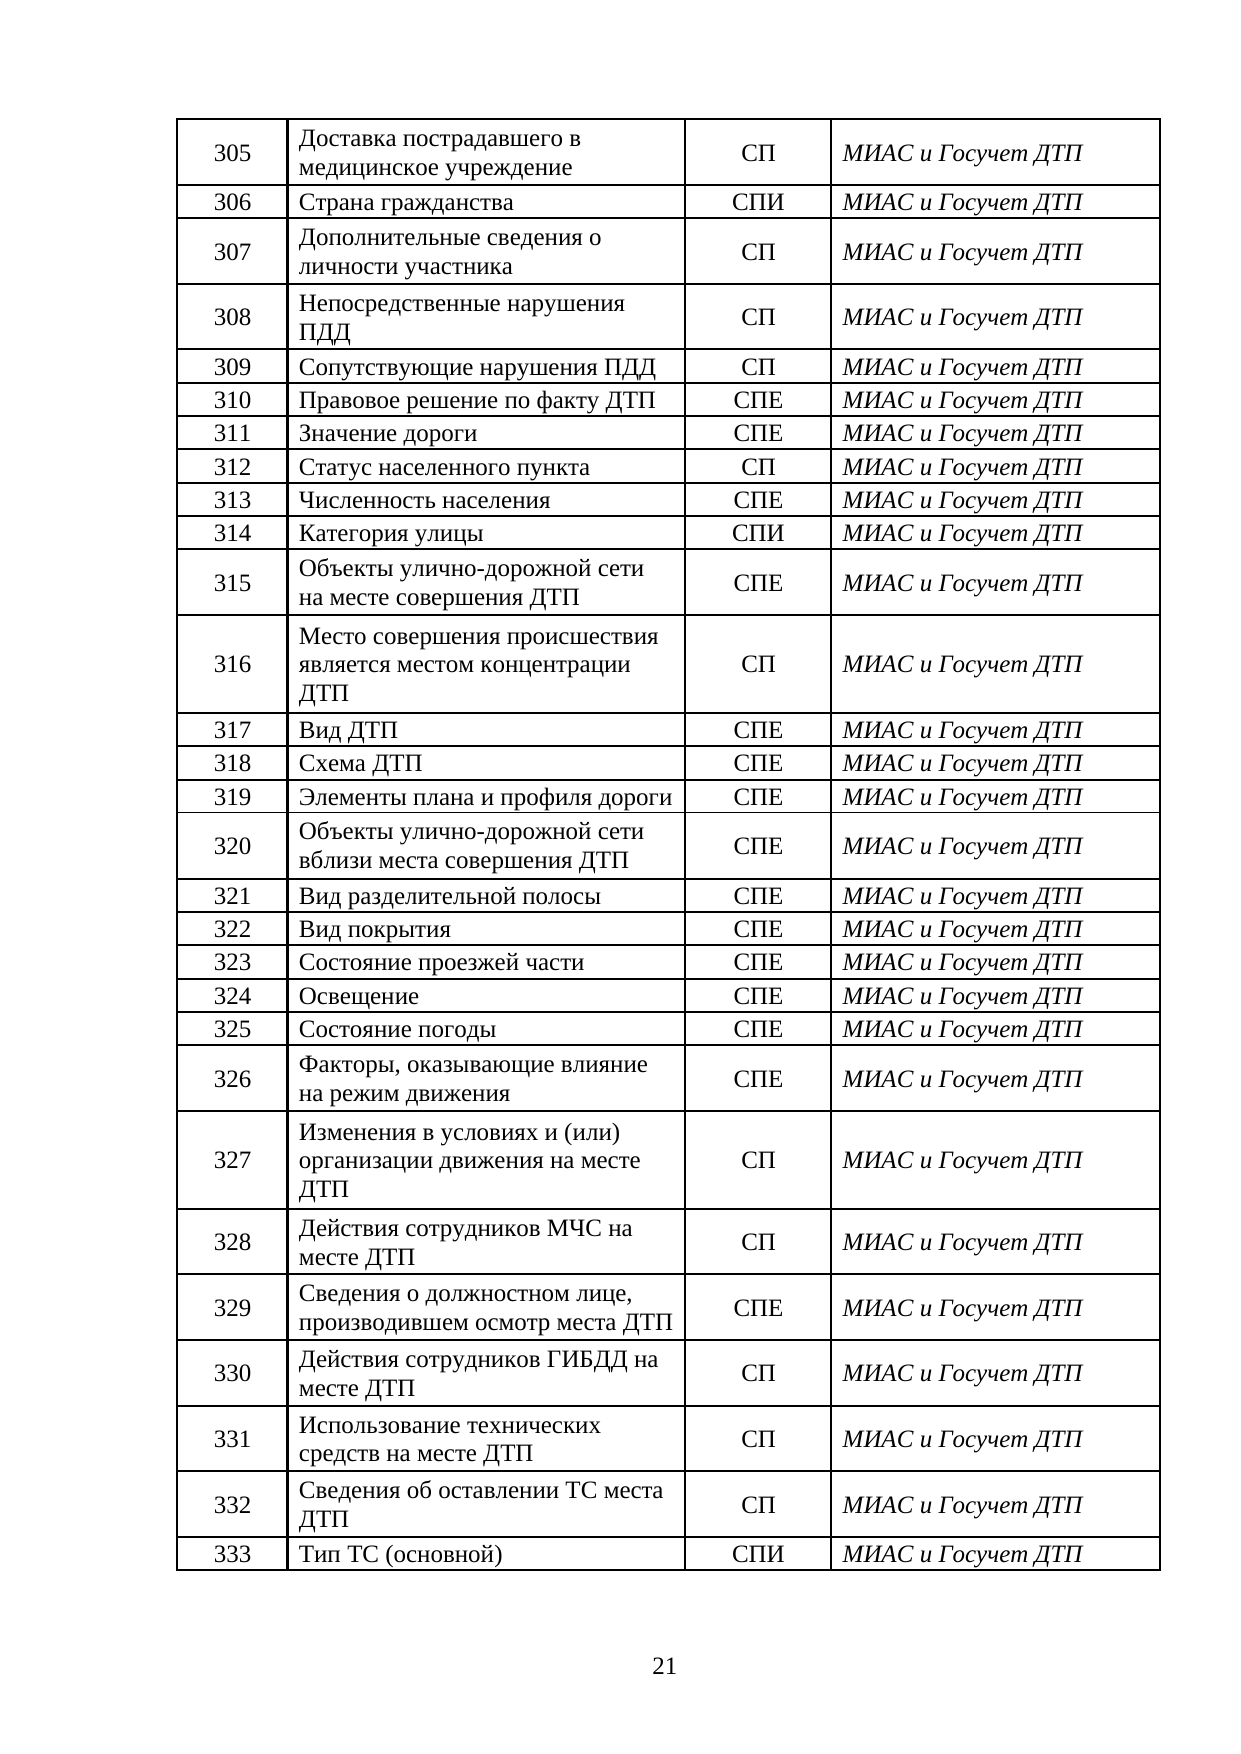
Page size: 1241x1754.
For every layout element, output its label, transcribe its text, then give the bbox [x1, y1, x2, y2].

table_cell СП [686, 350, 830, 382]
table_cell СПЕ [686, 913, 830, 944]
table_cell СП [686, 120, 830, 184]
table_cell Вид разделительной полосы [289, 880, 684, 911]
table_cell МИАС и Госучет ДТП [832, 813, 1159, 877]
table_cell Факторы, оказывающие влияние на режим движения [289, 1046, 684, 1110]
table_cell СПЕ [686, 550, 830, 614]
table_cell МИАС и Госучет ДТП [832, 980, 1159, 1011]
table_cell 305 [178, 120, 286, 184]
table_cell МИАС и Госучет ДТП [832, 1210, 1159, 1273]
table_cell 309 [178, 350, 286, 382]
table_cell 333 [178, 1538, 286, 1569]
table_cell СП [686, 219, 830, 283]
table_cell Сведения о должностном лице, производившем осмотр места ДТП [289, 1275, 684, 1339]
table_cell Место совершения происшествия является местом концентрации ДТП [289, 616, 684, 712]
table_cell МИАС и Госучет ДТП [832, 350, 1159, 382]
table_cell СПЕ [686, 980, 830, 1011]
table_cell СП [686, 450, 830, 482]
table_cell МИАС и Госучет ДТП [832, 1013, 1159, 1044]
table_cell МИАС и Госучет ДТП [832, 1407, 1159, 1470]
table_cell Непосредственные нарушения ПДД [289, 285, 684, 348]
table_cell Дополнительные сведения о личности участника [289, 219, 684, 283]
table_cell СПЕ [686, 484, 830, 515]
table_cell СП [686, 1472, 830, 1536]
table_cell Элементы плана и профиля дороги [289, 781, 684, 812]
table_cell 329 [178, 1275, 286, 1339]
table_cell МИАС и Госучет ДТП [832, 517, 1159, 548]
table_cell Численность населения [289, 484, 684, 515]
table_cell 328 [178, 1210, 286, 1273]
table_cell МИАС и Госучет ДТП [832, 781, 1159, 812]
table_cell Действия сотрудников ГИБДД на месте ДТП [289, 1341, 684, 1404]
table_cell Действия сотрудников МЧС на месте ДТП [289, 1210, 684, 1273]
table_cell Схема ДТП [289, 747, 684, 778]
table_cell 323 [178, 946, 286, 977]
table_cell 311 [178, 417, 286, 448]
table_cell Состояние проезжей части [289, 946, 684, 977]
table_cell 318 [178, 747, 286, 778]
table_cell МИАС и Госучет ДТП [832, 484, 1159, 515]
table_cell 315 [178, 550, 286, 614]
table_cell 332 [178, 1472, 286, 1536]
table_cell Вид ДТП [289, 714, 684, 745]
table_cell СПЕ [686, 781, 830, 812]
table_cell 316 [178, 616, 286, 712]
table_cell 308 [178, 285, 286, 348]
table_cell МИАС и Госучет ДТП [832, 1112, 1159, 1208]
table_cell Вид покрытия [289, 913, 684, 944]
table_cell 320 [178, 813, 286, 877]
table_cell 319 [178, 781, 286, 812]
table_cell Объекты улично-дорожной сети на месте совершения ДТП [289, 550, 684, 614]
table_cell СПЕ [686, 1013, 830, 1044]
table_cell МИАС и Госучет ДТП [832, 1341, 1159, 1404]
table_cell МИАС и Госучет ДТП [832, 616, 1159, 712]
table_cell СП [686, 1407, 830, 1470]
table_cell 327 [178, 1112, 286, 1208]
table_cell МИАС и Госучет ДТП [832, 285, 1159, 348]
table_cell 321 [178, 880, 286, 911]
table_cell Объекты улично-дорожной сети вблизи места совершения ДТП [289, 813, 684, 877]
table_cell 314 [178, 517, 286, 548]
table_cell Освещение [289, 980, 684, 1011]
table_cell МИАС и Госучет ДТП [832, 747, 1159, 778]
table_cell 322 [178, 913, 286, 944]
table_cell Доставка пострадавшего в медицинское учреждение [289, 120, 684, 184]
table_cell Использование технических средств на месте ДТП [289, 1407, 684, 1470]
table_cell СПЕ [686, 813, 830, 877]
table_cell СПЕ [686, 417, 830, 448]
table_cell Статус населенного пункта [289, 450, 684, 482]
table_cell МИАС и Госучет ДТП [832, 1538, 1159, 1569]
table_cell МИАС и Госучет ДТП [832, 186, 1159, 217]
table_cell МИАС и Госучет ДТП [832, 120, 1159, 184]
table_cell МИАС и Госучет ДТП [832, 219, 1159, 283]
table_cell СПИ [686, 517, 830, 548]
table_cell МИАС и Госучет ДТП [832, 913, 1159, 944]
table_cell 313 [178, 484, 286, 515]
table_cell Сведения об оставлении ТС места ДТП [289, 1472, 684, 1536]
table_cell МИАС и Госучет ДТП [832, 417, 1159, 448]
table_cell 317 [178, 714, 286, 745]
table_cell Правовое решение по факту ДТП [289, 384, 684, 415]
table_cell СПЕ [686, 946, 830, 977]
table_cell МИАС и Госучет ДТП [832, 550, 1159, 614]
table_cell Состояние погоды [289, 1013, 684, 1044]
table_cell МИАС и Госучет ДТП [832, 450, 1159, 482]
table_cell 331 [178, 1407, 286, 1470]
table_cell СПЕ [686, 747, 830, 778]
table_cell 306 [178, 186, 286, 217]
table_cell МИАС и Госучет ДТП [832, 1046, 1159, 1110]
table_cell СП [686, 616, 830, 712]
table_cell СПЕ [686, 714, 830, 745]
table_cell Сопутствующие нарушения ПДД [289, 350, 684, 382]
table_cell 312 [178, 450, 286, 482]
table_cell МИАС и Госучет ДТП [832, 1275, 1159, 1339]
table_cell Категория улицы [289, 517, 684, 548]
table_cell СП [686, 1341, 830, 1404]
table_cell Тип ТС (основной) [289, 1538, 684, 1569]
table_cell 325 [178, 1013, 286, 1044]
table_cell СП [686, 285, 830, 348]
table_cell СПЕ [686, 880, 830, 911]
table_cell 326 [178, 1046, 286, 1110]
table_cell СП [686, 1112, 830, 1208]
table_cell МИАС и Госучет ДТП [832, 384, 1159, 415]
table_cell СПЕ [686, 1046, 830, 1110]
table_cell 310 [178, 384, 286, 415]
table_cell СПЕ [686, 1275, 830, 1339]
table_cell 324 [178, 980, 286, 1011]
table_cell СПЕ [686, 384, 830, 415]
table_cell 330 [178, 1341, 286, 1404]
table_cell МИАС и Госучет ДТП [832, 1472, 1159, 1536]
table_cell СП [686, 1210, 830, 1273]
table_cell Изменения в условиях и (или) организации движения на месте ДТП [289, 1112, 684, 1208]
table_cell СПИ [686, 186, 830, 217]
table_cell МИАС и Госучет ДТП [832, 946, 1159, 977]
table_cell МИАС и Госучет ДТП [832, 880, 1159, 911]
table_cell Страна гражданства [289, 186, 684, 217]
table_cell 307 [178, 219, 286, 283]
table_cell МИАС и Госучет ДТП [832, 714, 1159, 745]
table_cell Значение дороги [289, 417, 684, 448]
table_cell СПИ [686, 1538, 830, 1569]
